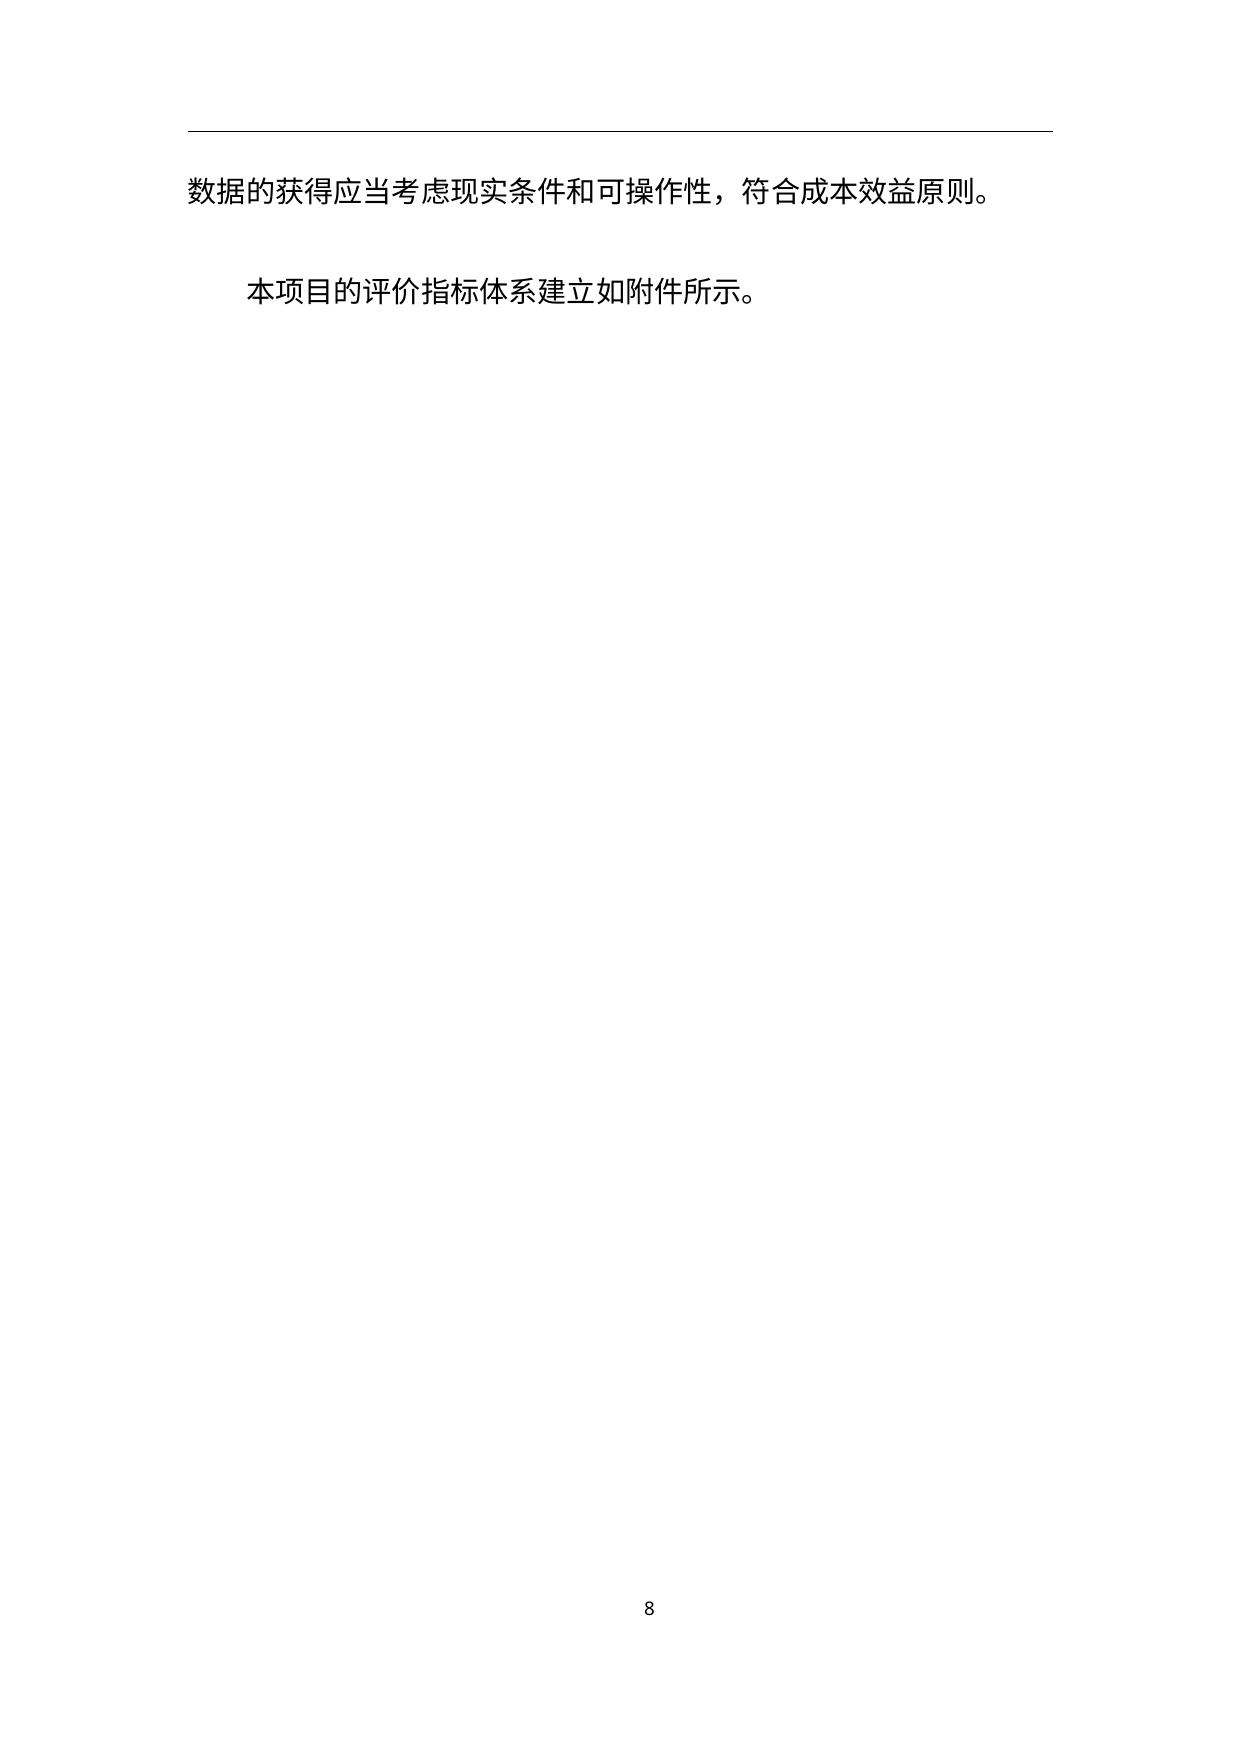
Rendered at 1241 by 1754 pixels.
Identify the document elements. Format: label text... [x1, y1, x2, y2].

text 本项目的评价指标体系建立如附件所示。 [187, 251, 1053, 330]
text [187, 150, 1053, 229]
